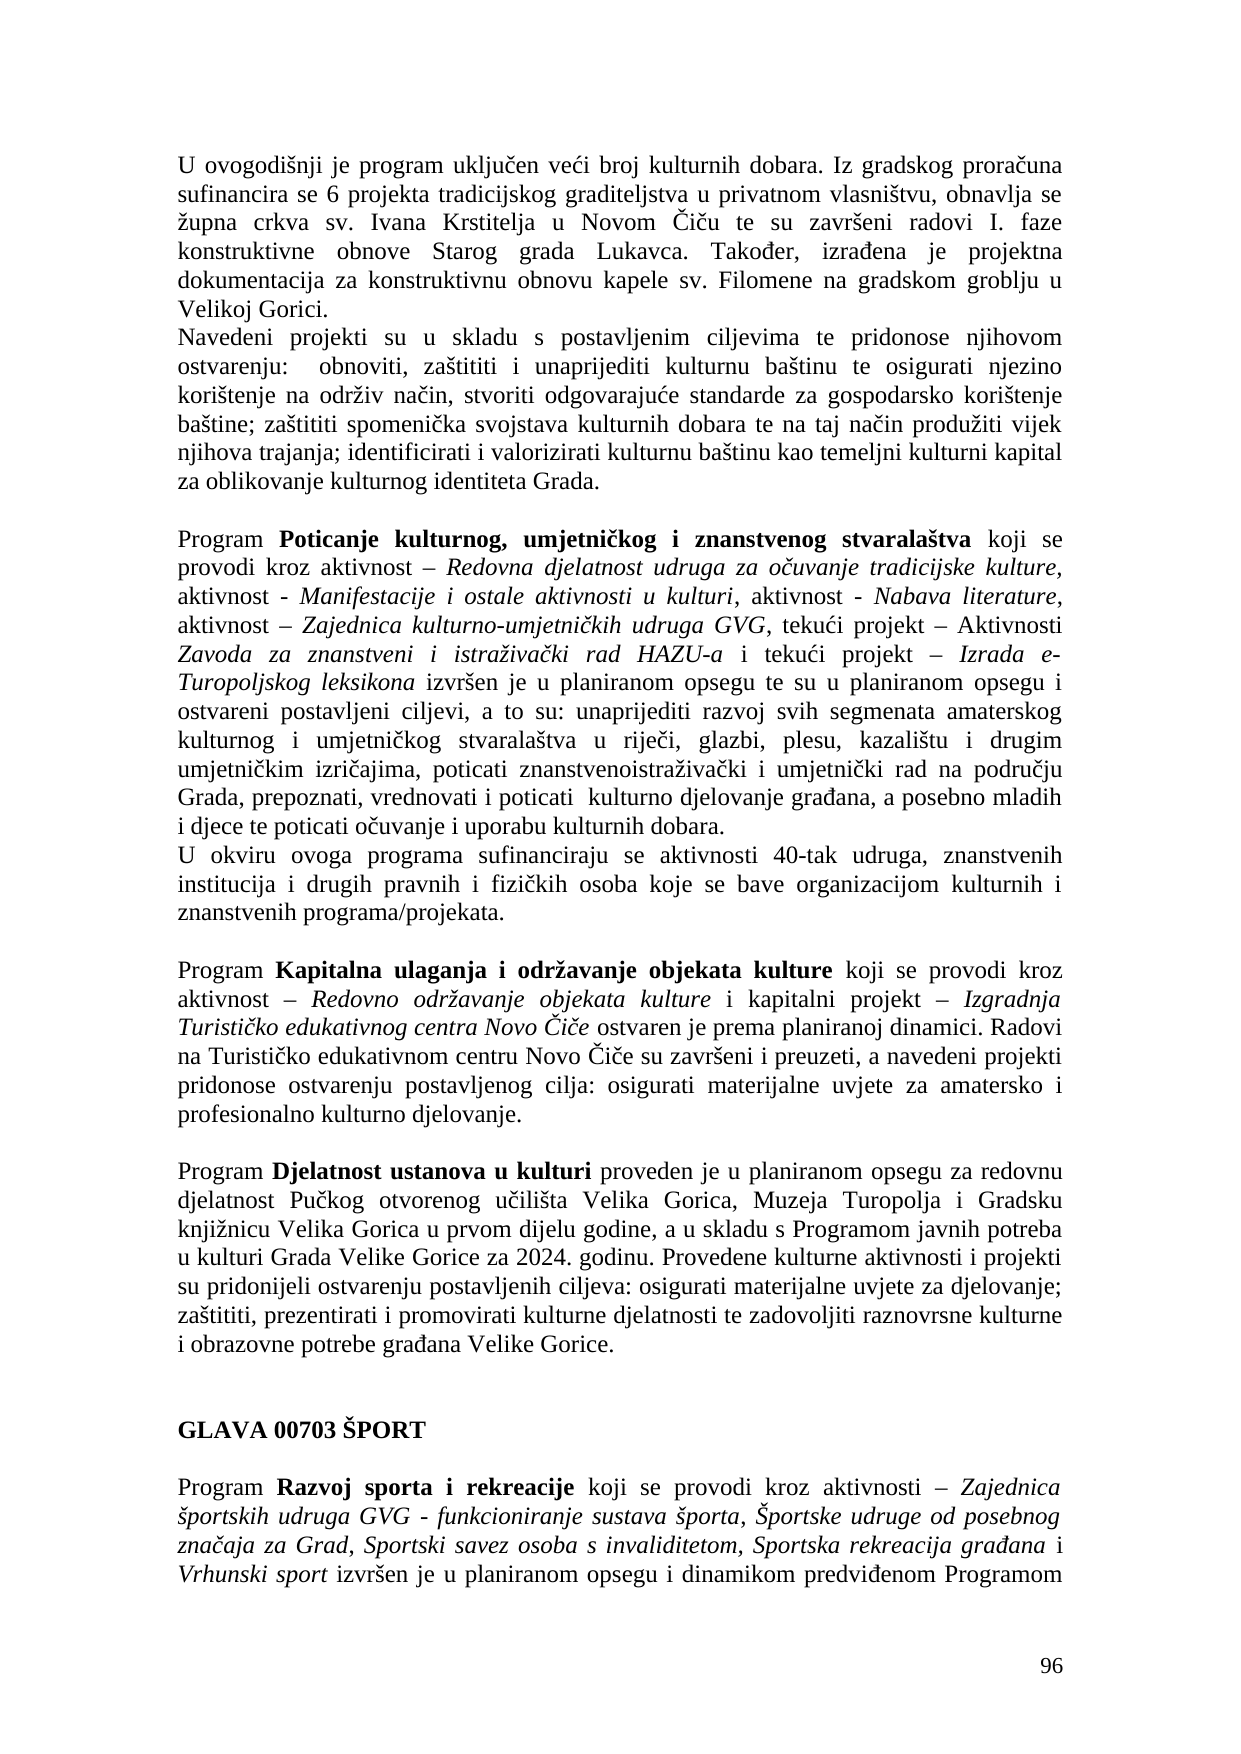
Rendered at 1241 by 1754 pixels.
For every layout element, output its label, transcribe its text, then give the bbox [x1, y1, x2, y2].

text Program Kapitalna ulaganja i održavanje objekata kulture koji se provodi kroz aktivnost – Redovno održavanje objekata kulture i kapitalni projekt – Izgradnja Turističko edukativnog centra Novo Čiče ostvaren je prema planiranoj dinamici. Radovi na Turističko edukativnom centru Novo Čiče su završeni i preuzeti, a navedeni projekti pridonose ostvarenju postavljenog cilja: osigurati materijalne uvjete za amatersko i profesionalno kulturno djelovanje. [177, 955, 1063, 1127]
text Navedeni projekti su u skladu s postavljenim ciljevima te pridonose njihovom ostvarenju: obnoviti, zaštititi i unaprijediti kulturnu baštinu te osigurati njezino korištenje na održiv način, stvoriti odgovarajuće standarde za gospodarsko korištenje baštine; zaštititi spomenička svojstava kulturnih dobara te na taj način produžiti vijek njihova trajanja; identificirati i valorizirati kulturnu baštinu kao temeljni kulturni kapital za oblikovanje kulturnog identiteta Grada. [177, 322, 1063, 495]
text U ovogodišnji je program uključen veći broj kulturnih dobara. Iz gradskog proračuna sufinancira se 6 projekta tradicijskog graditeljstva u privatnom vlasništvu, obnavlja se župna crkva sv. Ivana Krstitelja u Novom Čiču te su završeni radovi I. faze konstruktivne obnove Starog grada Lukavca. Također, izrađena je projektna dokumentacija za konstruktivnu obnovu kapele sv. Filomene na gradskom groblju u Velikoj Gorici. [177, 150, 1063, 322]
text GLAVA 00703 ŠPORT [177, 1415, 1063, 1444]
text Program Djelatnost ustanova u kulturi proveden je u planiranom opsegu za redovnu djelatnost Pučkog otvorenog učilišta Velika Gorica, Muzeja Turopolja i Gradsku knjižnicu Velika Gorica u prvom dijelu godine, a u skladu s Programom javnih potreba u kulturi Grada Velike Gorice za 2024. godinu. Provedene kulturne aktivnosti i projekti su pridonijeli ostvarenju postavljenih ciljeva: osigurati materijalne uvjete za djelovanje; zaštititi, prezentirati i promovirati kulturne djelatnosti te zadovoljiti raznovrsne kulturne i obrazovne potrebe građana Velike Gorice. [177, 1156, 1063, 1357]
text U okviru ovoga programa sufinanciraju se aktivnosti 40-tak udruga, znanstvenih institucija i drugih pravnih i fizičkih osoba koje se bave organizacijom kulturnih i znanstvenih programa/projekata. [177, 840, 1063, 926]
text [177, 1472, 1063, 1587]
text Program Poticanje kulturnog, umjetničkog i znanstvenog stvaralaštva koji se provodi kroz aktivnost – Redovna djelatnost udruga za očuvanje tradicijske kulture, aktivnost - Manifestacije i ostale aktivnosti u kulturi, aktivnost - Nabava literature, aktivnost – Zajednica kulturno-umjetničkih udruga GVG, tekući projekt – Aktivnosti Zavoda za znanstveni i istraživački rad HAZU-a i tekući projekt – Izrada e-Turopoljskog leksikona izvršen je u planiranom opsegu te su u planiranom opsegu i ostvareni postavljeni ciljevi, a to su: unaprijediti razvoj svih segmenata amaterskog kulturnog i umjetničkog stvaralaštva u riječi, glazbi, plesu, kazalištu i drugim umjetničkim izričajima, poticati znanstvenoistraživački i umjetnički rad na području Grada, prepoznati, vrednovati i poticati kulturno djelovanje građana, a posebno mladih i djece te poticati očuvanje i uporabu kulturnih dobara. [177, 524, 1063, 840]
